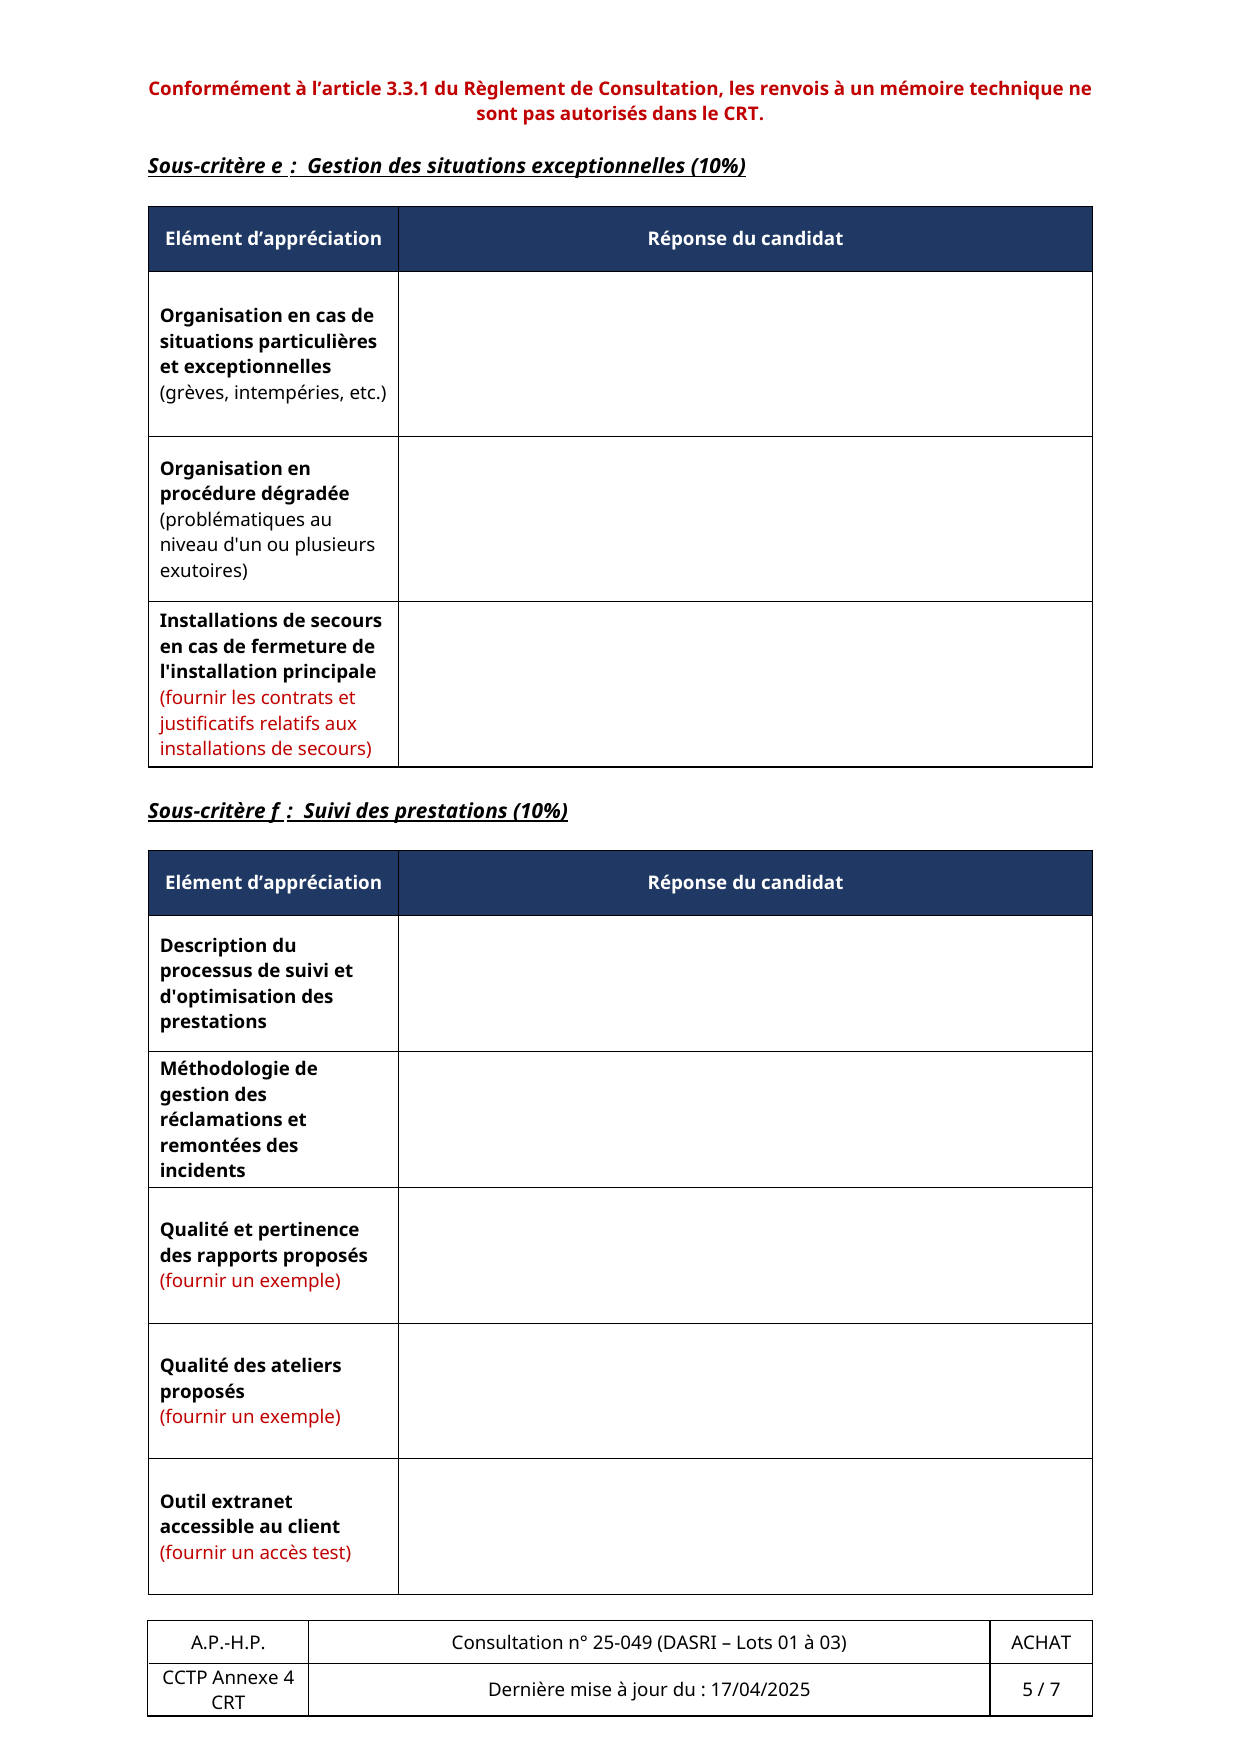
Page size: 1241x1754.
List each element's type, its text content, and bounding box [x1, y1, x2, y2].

table_header Réponse du candidat [399, 207, 1092, 271]
table_cell [399, 1052, 1092, 1187]
table_header Réponse du candidat [399, 851, 1092, 915]
table_cell Organisation en cas de situations particulières et exceptionnelles (grèves, intempéries, etc.) [149, 272, 398, 436]
table_cell Qualité des ateliers proposés (fournir un exemple) [149, 1324, 398, 1458]
table_cell [399, 1459, 1092, 1594]
text Sous-critère e : Gestion des situations exceptionnelles (10%) [148, 152, 1092, 180]
table_cell Installations de secours en cas de fermeture de l'installation principale (fournir les contrats et justificatifs relatifs aux installations de secours) [149, 602, 398, 766]
text Sous-critère f : Suivi des prestations (10%) [148, 796, 1092, 824]
table_cell [399, 1188, 1092, 1322]
table_cell Outil extranet accessible au client (fournir un accès test) [149, 1459, 398, 1594]
table_cell Description du processus de suivi et d'optimisation des prestations [149, 916, 398, 1051]
table_cell [399, 602, 1092, 766]
table_cell [399, 272, 1092, 436]
table_cell [399, 437, 1092, 601]
table_header Elément d’appréciation [149, 851, 398, 915]
table_cell Qualité et pertinence des rapports proposés (fournir un exemple) [149, 1188, 398, 1322]
table_header Elément d’appréciation [149, 207, 398, 271]
table_cell [399, 1324, 1092, 1458]
table_cell [399, 916, 1092, 1051]
table_cell Organisation en procédure dégradée (problématiques au niveau d'un ou plusieurs exutoires) [149, 437, 398, 601]
table_cell Méthodologie de gestion des réclamations et remontées des incidents [149, 1052, 398, 1187]
